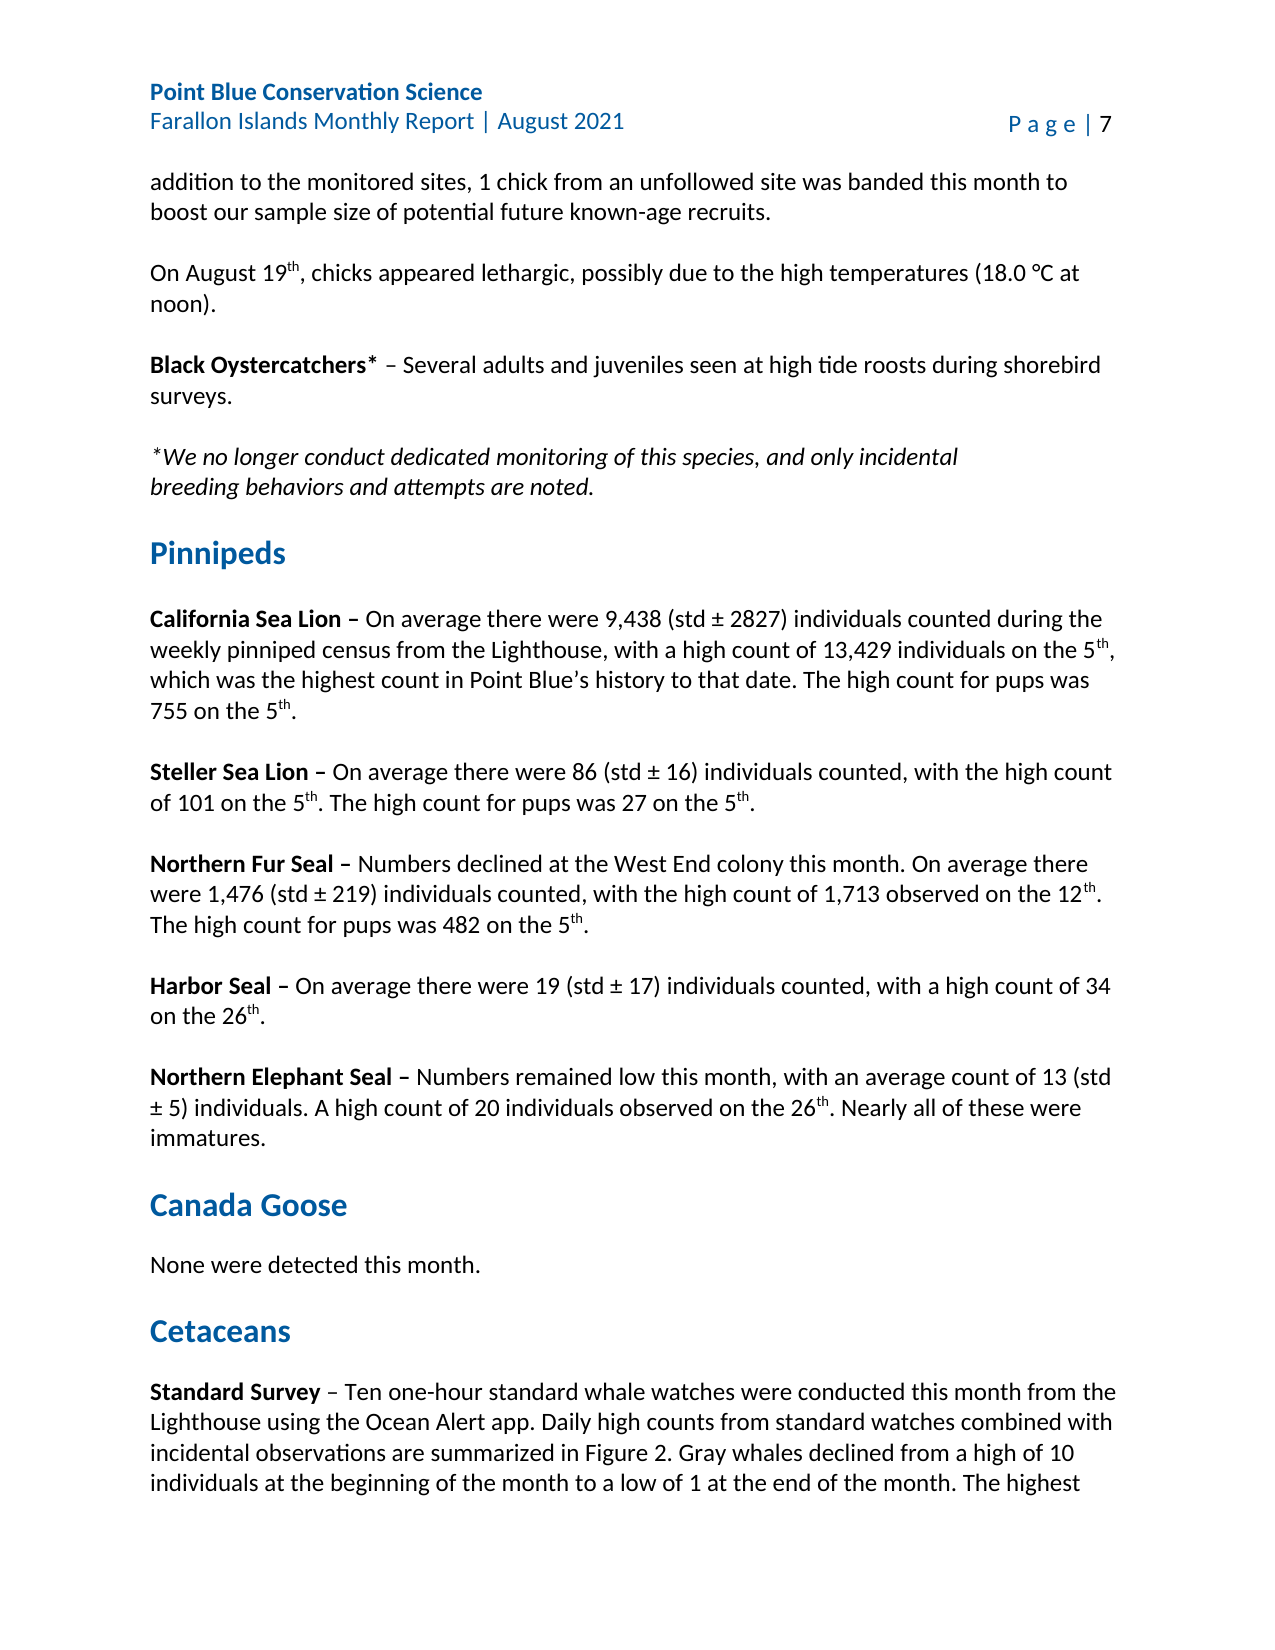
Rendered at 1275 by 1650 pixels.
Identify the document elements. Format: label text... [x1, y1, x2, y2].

text Harbor Seal – On average there were 19 (std ± 17) individuals counted, with a high count of 34 on the 26th. [150, 970, 1121, 1031]
subtitle Cetaceans [150, 1310, 1210, 1351]
text None were detected this month. [150, 1249, 1210, 1280]
text Steller Sea Lion – On average there were 86 (std ± 16) individuals counted, with the high count of 101 on the 5th. The high count for pups was 27 on the 5th. [150, 756, 1121, 817]
text Northern Fur Seal – Numbers declined at the West End colony this month. On average there were 1,476 (std ± 219) individuals counted, with the high count of 1,713 observed on the 12th. The high count for pups was 482 on the 5th. [150, 848, 1106, 939]
text Standard Survey – Ten one-hour standard whale watches were conducted this month from the Lighthouse using the Ocean Alert app. Daily high counts from standard watches combined with incidental observations are summarized in Figure 2. Gray whales declined from a high of 10 individuals at the beginning of the month to a low of 1 at the end of the month. The highest [150, 1376, 1121, 1498]
subtitle Pinnipeds [150, 532, 1210, 573]
text ± 5) individuals. A high count of 20 individuals observed on the 26th. Nearly all of these were immatures. [150, 1092, 1086, 1153]
text *We no longer conduct dedicated monitoring of this species, and only incidental breeding behaviors and attempts are noted. [150, 441, 1053, 502]
text Northern Elephant Seal – Numbers remained low this month, with an average count of 13 (std [150, 1061, 1210, 1092]
subtitle Canada Goose [150, 1183, 1210, 1224]
text addition to the monitored sites, 1 chick from an unfollowed site was banded this month to boost our sample size of potential future known-age recruits. [150, 166, 1118, 227]
text California Sea Lion – On average there were 9,438 (std ± 2827) individuals counted during the weekly pinniped census from the Lighthouse, with a high count of 13,429 individuals on the 5th, which was the highest count in Point Blue’s history to that date. The high count for pups was 755 on the 5th. [150, 604, 1119, 726]
text On August 19th, chicks appeared lethargic, possibly due to the high temperatures (18.0 °C at noon). [150, 257, 1121, 318]
text Black Oystercatchers* – Several adults and juveniles seen at high tide roosts during shorebird surveys. [150, 349, 1121, 410]
